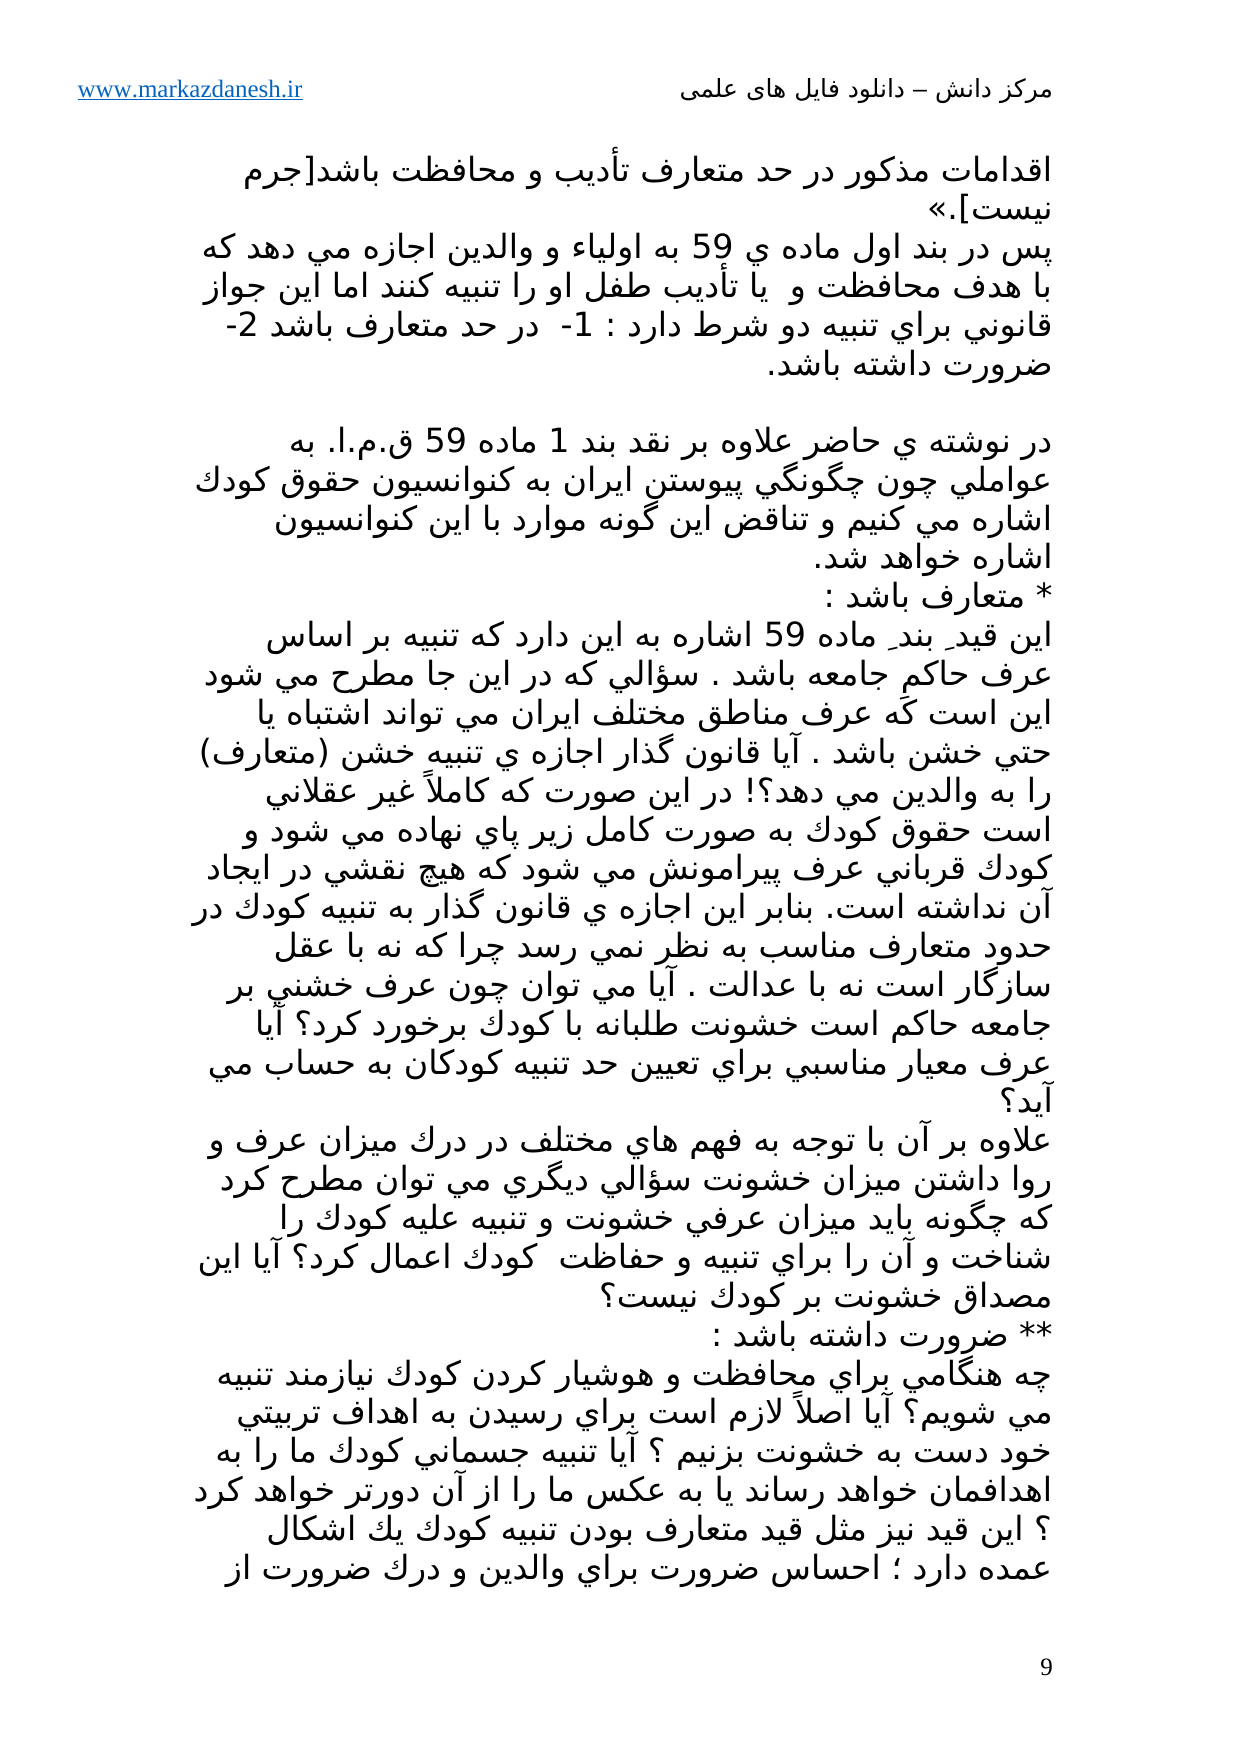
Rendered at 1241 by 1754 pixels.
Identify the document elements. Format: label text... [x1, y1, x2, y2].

text پس در بند اول ماده ي 59 به اولياء و والدين اجازه مي دهد كه با هدف محافظت و يا تأديب طفل او را تنبيه كنند اما اين جواز قانوني براي تنبيه دو شرط دارد : 1- در حد متعارف باشد 2- ضرورت داشته باشد. [187, 228, 1053, 383]
text در نوشته ي حاضر علاوه بر نقد بند 1 ماده 59 ق.م.ا. به عواملي چون چگونگي پيوستن ايران به كنوانسيون حقوق كودك اشاره مي كنيم و تناقض اين گونه موارد با اين كنوانسيون اشاره خواهد شد. [187, 421, 1053, 577]
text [187, 150, 1053, 228]
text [187, 1354, 1053, 1587]
text ** ضرورت داشته باشد : [187, 1315, 1053, 1354]
text اين قيد ِ بند ِ ماده 59 اشاره به اين دارد كه تنبيه بر اساس عرف حاكمِ جامعه باشد . سؤالي كه در اين جا مطرح مي شود اين است كه عرف مناطق مختلف ايران مي تواند اشتباه يا حتي خشن باشد . آيا قانون گذار اجازه ي تنبيه خشن (متعارف) را به والدين مي دهد؟! در اين صورت كه كاملاً غير عقلاني است حقوق كودك به صورت كامل زير پاي نهاده مي شود و كودك قرباني عرف پيرامونش مي شود كه هيچ نقشي در ايجاد آن نداشته است. بنابر اين اجازه ي قانون گذار به تنبيه كودك در حدود متعارف مناسب به نظر نمي رسد چرا كه نه با عقل سازگار است نه با عدالت . آيا مي توان چون عرف خشني بر جامعه حاكم است خشونت طلبانه با كودك برخورد كرد؟ آيا عرف معيار مناسبي براي تعيين حد تنبيه كودكان به حساب مي آيد؟ [187, 616, 1053, 1121]
text علاوه بر آن با توجه به فهم هاي مختلف در درك ميزان عرف و روا داشتن ميزان خشونت سؤالي ديگري مي توان مطرح كرد كه چگونه بايد ميزان عرفي خشونت و تنبيه عليه كودك را شناخت و آن را براي تنبيه و حفاظت كودك اعمال كرد؟ آيا اين مصداق خشونت بر كودك نيست؟ [187, 1121, 1053, 1315]
text * متعارف باشد : [187, 577, 1053, 616]
